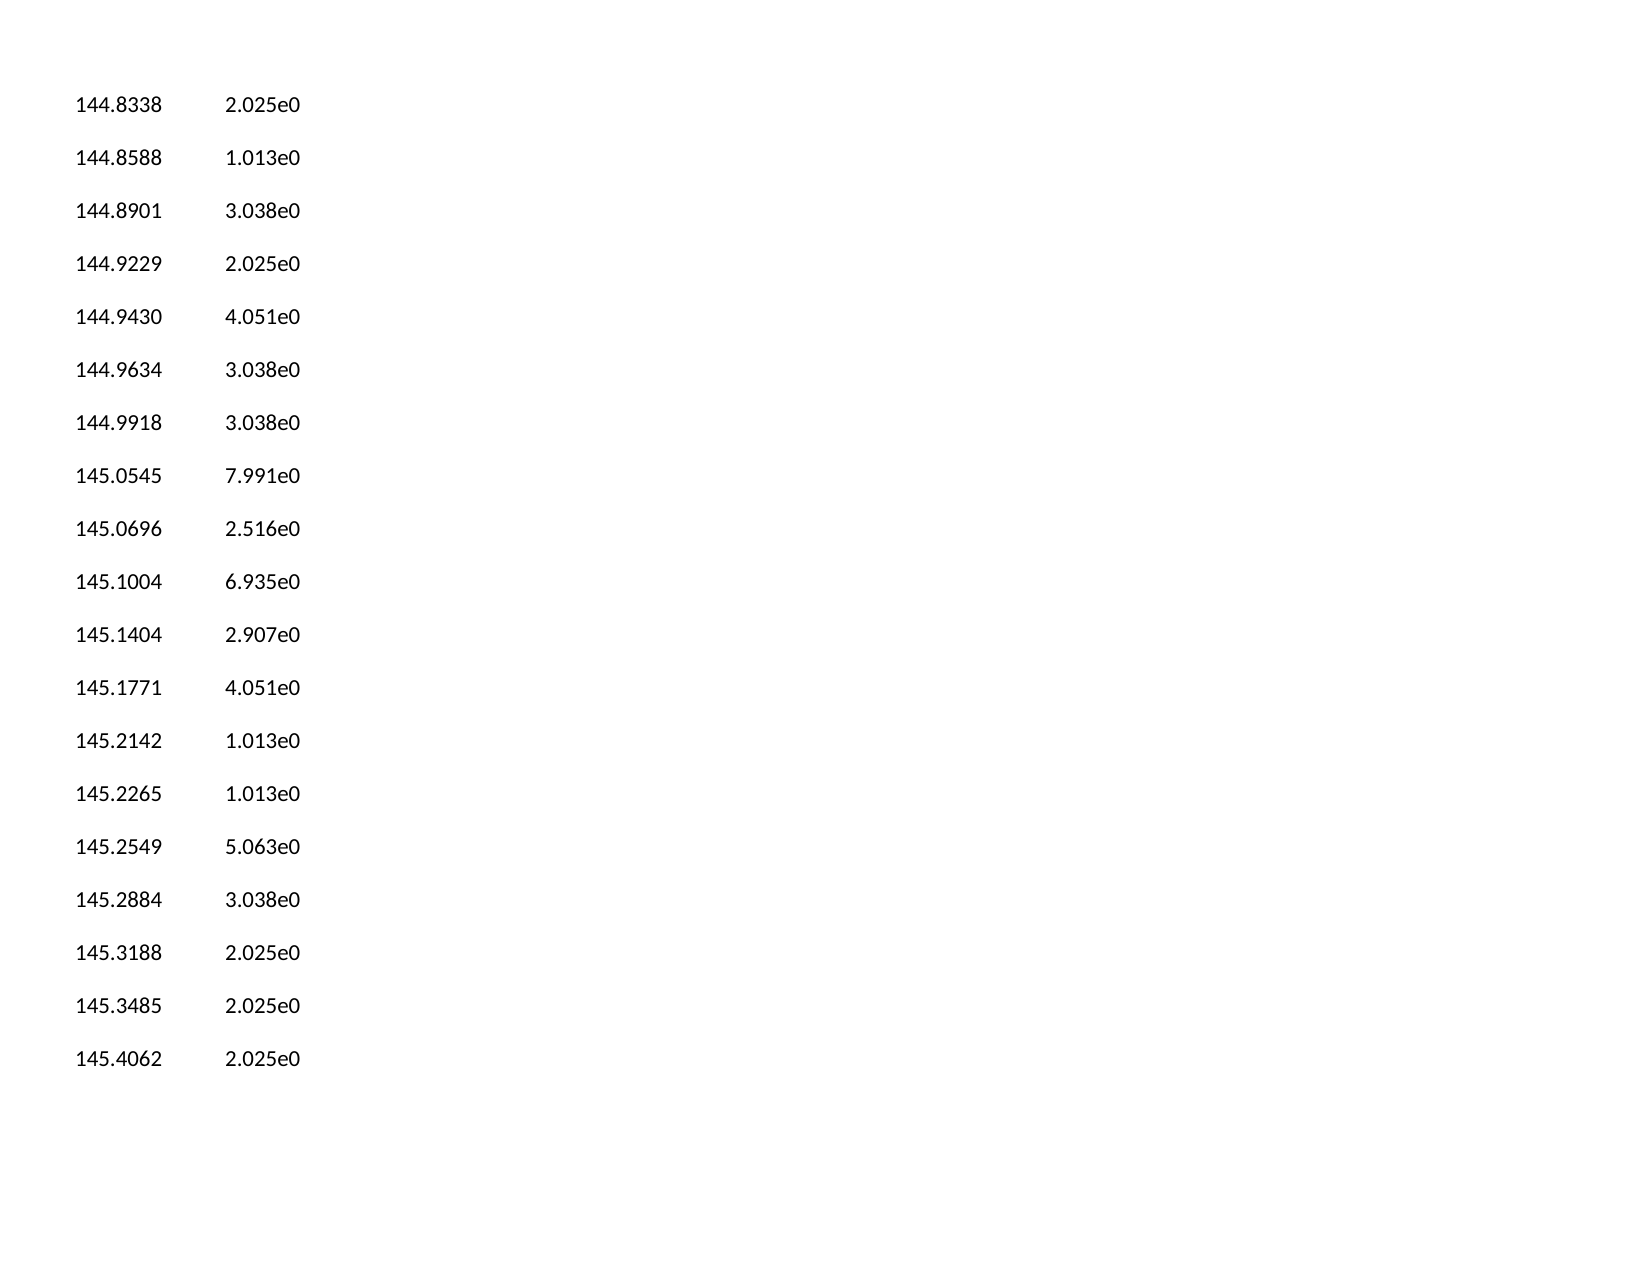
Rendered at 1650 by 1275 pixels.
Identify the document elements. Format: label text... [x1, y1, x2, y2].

text 144.9430 4.051e0 [75, 302, 1563, 330]
text 144.8338 2.025e0 [75, 90, 1563, 118]
text 145.0696 2.516e0 [75, 514, 1563, 542]
text 145.2549 5.063e0 [75, 832, 1563, 860]
text 145.4062 2.025e0 [75, 1044, 1563, 1072]
text 145.0545 7.991e0 [75, 461, 1563, 489]
text 144.9918 3.038e0 [75, 408, 1563, 436]
text 145.3485 2.025e0 [75, 991, 1563, 1019]
text 145.2265 1.013e0 [75, 779, 1563, 807]
text 144.9634 3.038e0 [75, 355, 1563, 383]
text 145.1404 2.907e0 [75, 620, 1563, 648]
text 144.8588 1.013e0 [75, 143, 1563, 171]
text 145.3188 2.025e0 [75, 938, 1563, 966]
text 145.1004 6.935e0 [75, 567, 1563, 595]
text 144.9229 2.025e0 [75, 249, 1563, 277]
text 145.2884 3.038e0 [75, 885, 1563, 913]
text 145.2142 1.013e0 [75, 726, 1563, 754]
text 145.1771 4.051e0 [75, 673, 1563, 701]
text 144.8901 3.038e0 [75, 196, 1563, 224]
